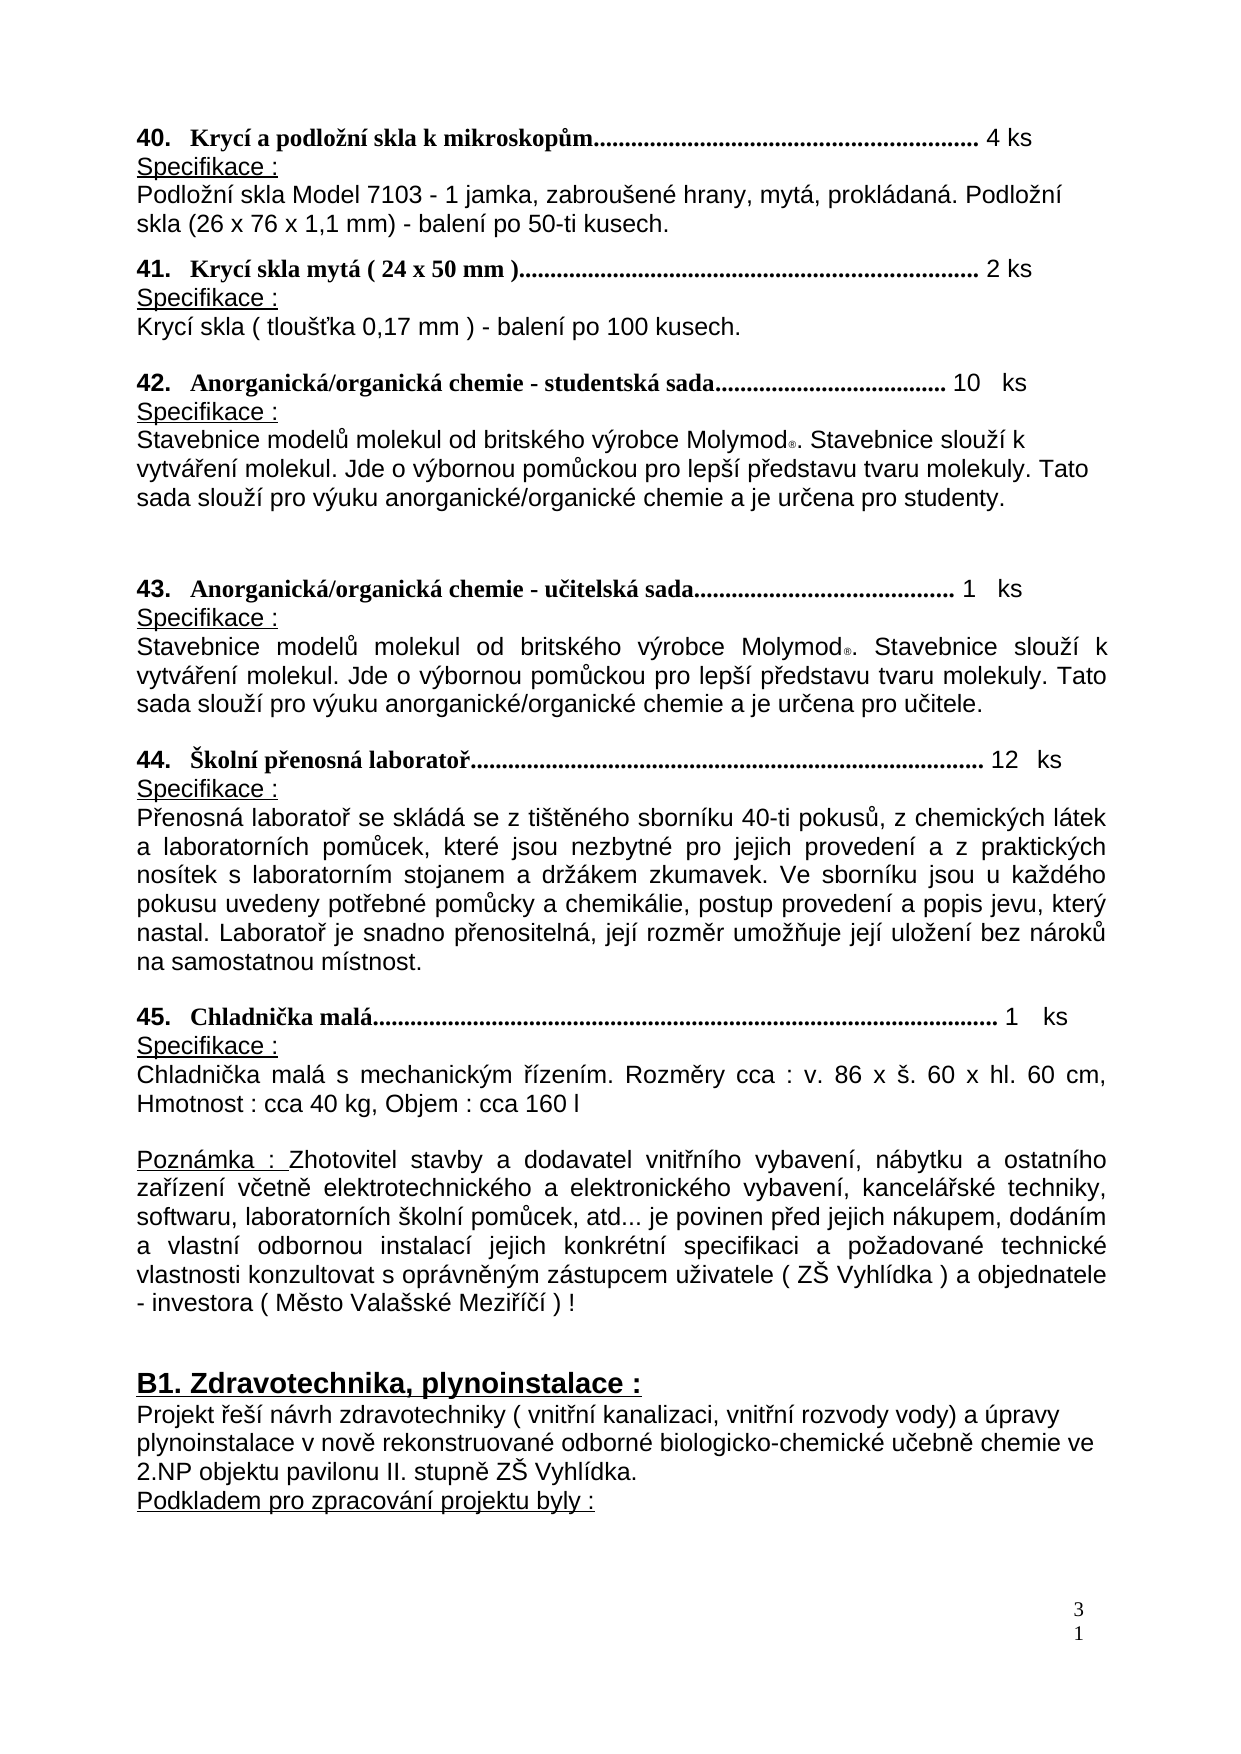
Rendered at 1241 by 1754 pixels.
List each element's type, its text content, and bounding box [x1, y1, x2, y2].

text B1. Zdravotechnika, plynoinstalace : [136, 1371, 1108, 1400]
text Poznámka : Zhotovitel stavby a dodavatel vnitřního vybavení, nábytku a ostatního zařízení včetně elektrotechnického a elektronického vybavení, kancelářské techniky, softwaru, laboratorních školní pomůcek, atd... je povinen před jejich nákupem, dodáním a vlastní odbornou instalací jejich konkrétní specifikaci a požadované technické vlastnosti konzultovat s oprávněným zástupcem uživatele ( ZŠ Vyhlídka ) a objednatele - investora ( Město Valašské Meziříčí ) ! [136, 1144, 1108, 1317]
list Chladnička malá 1 ks [136, 1002, 1108, 1031]
text Specifikace : [136, 1031, 1108, 1060]
text Specifikace : [136, 397, 1108, 426]
list Krycí a podložní skla k mikroskopům 4 ks [136, 123, 1108, 152]
text Stavebnice modelů molekul od britského výrobce Molymod®. Stavebnice slouží k vytváření molekul. Jde o výbornou pomůckou pro lepší představu tvaru molekuly. Tato sada slouží pro výuku anorganické/organické chemie a je určena pro učitele. [136, 632, 1108, 718]
text Podložní skla Model 7103 - 1 jamka, zabroušené hrany, mytá, prokládaná. Podložní skla (26 x 76 x 1,1 mm) - balení po 50-ti kusech. [136, 180, 1108, 238]
text Přenosná laboratoř se skládá se z tištěného sborníku 40-ti pokusů, z chemických látek a laboratorních pomůcek, které jsou nezbytné pro jejich provedení a z praktických nosítek s laboratorním stojanem a držákem zkumavek. Ve sborníku jsou u každého pokusu uvedeny potřebné pomůcky a chemikálie, postup provedení a popis jevu, který nastal. Laboratoř je snadno přenositelná, její rozměr umožňuje její uložení bez nároků na samostatnou místnost. [136, 803, 1108, 975]
list Anorganická/organická chemie - studentská sada 10 ks [136, 368, 1108, 397]
list Anorganická/organická chemie - učitelská sada 1 ks [136, 574, 1108, 603]
text Krycí skla ( tloušťka 0,17 mm ) - balení po 100 kusech. [136, 312, 1108, 341]
text Specifikace : [136, 152, 1108, 180]
text Specifikace : [136, 774, 1108, 803]
text Specifikace : [136, 283, 1108, 312]
text Podkladem pro zpracování projektu byly : [136, 1486, 1108, 1515]
list Školní přenosná laboratoř 12 ks [136, 745, 1108, 774]
list Krycí skla mytá ( 24 x 50 mm ) 2 ks [136, 254, 1108, 283]
text Chladnička malá s mechanickým řízením. Rozměry cca : v. 86 x š. 60 x hl. 60 cm, Hmotnost : cca 40 kg, Objem : cca 160 l [136, 1060, 1108, 1117]
text Stavebnice modelů molekul od britského výrobce Molymod®. Stavebnice slouží k vytváření molekul. Jde o výbornou pomůckou pro lepší představu tvaru molekuly. Tato sada slouží pro výuku anorganické/organické chemie a je určena pro studenty. [136, 426, 1108, 512]
text Projekt řeší návrh zdravotechniky ( vnitřní kanalizaci, vnitřní rozvody vody) a úpravy plynoinstalace v nově rekonstruované odborné biologicko-chemické učebně chemie ve 2.NP objektu pavilonu II. stupně ZŠ Vyhlídka. [136, 1400, 1108, 1486]
text Specifikace : [136, 603, 1108, 632]
